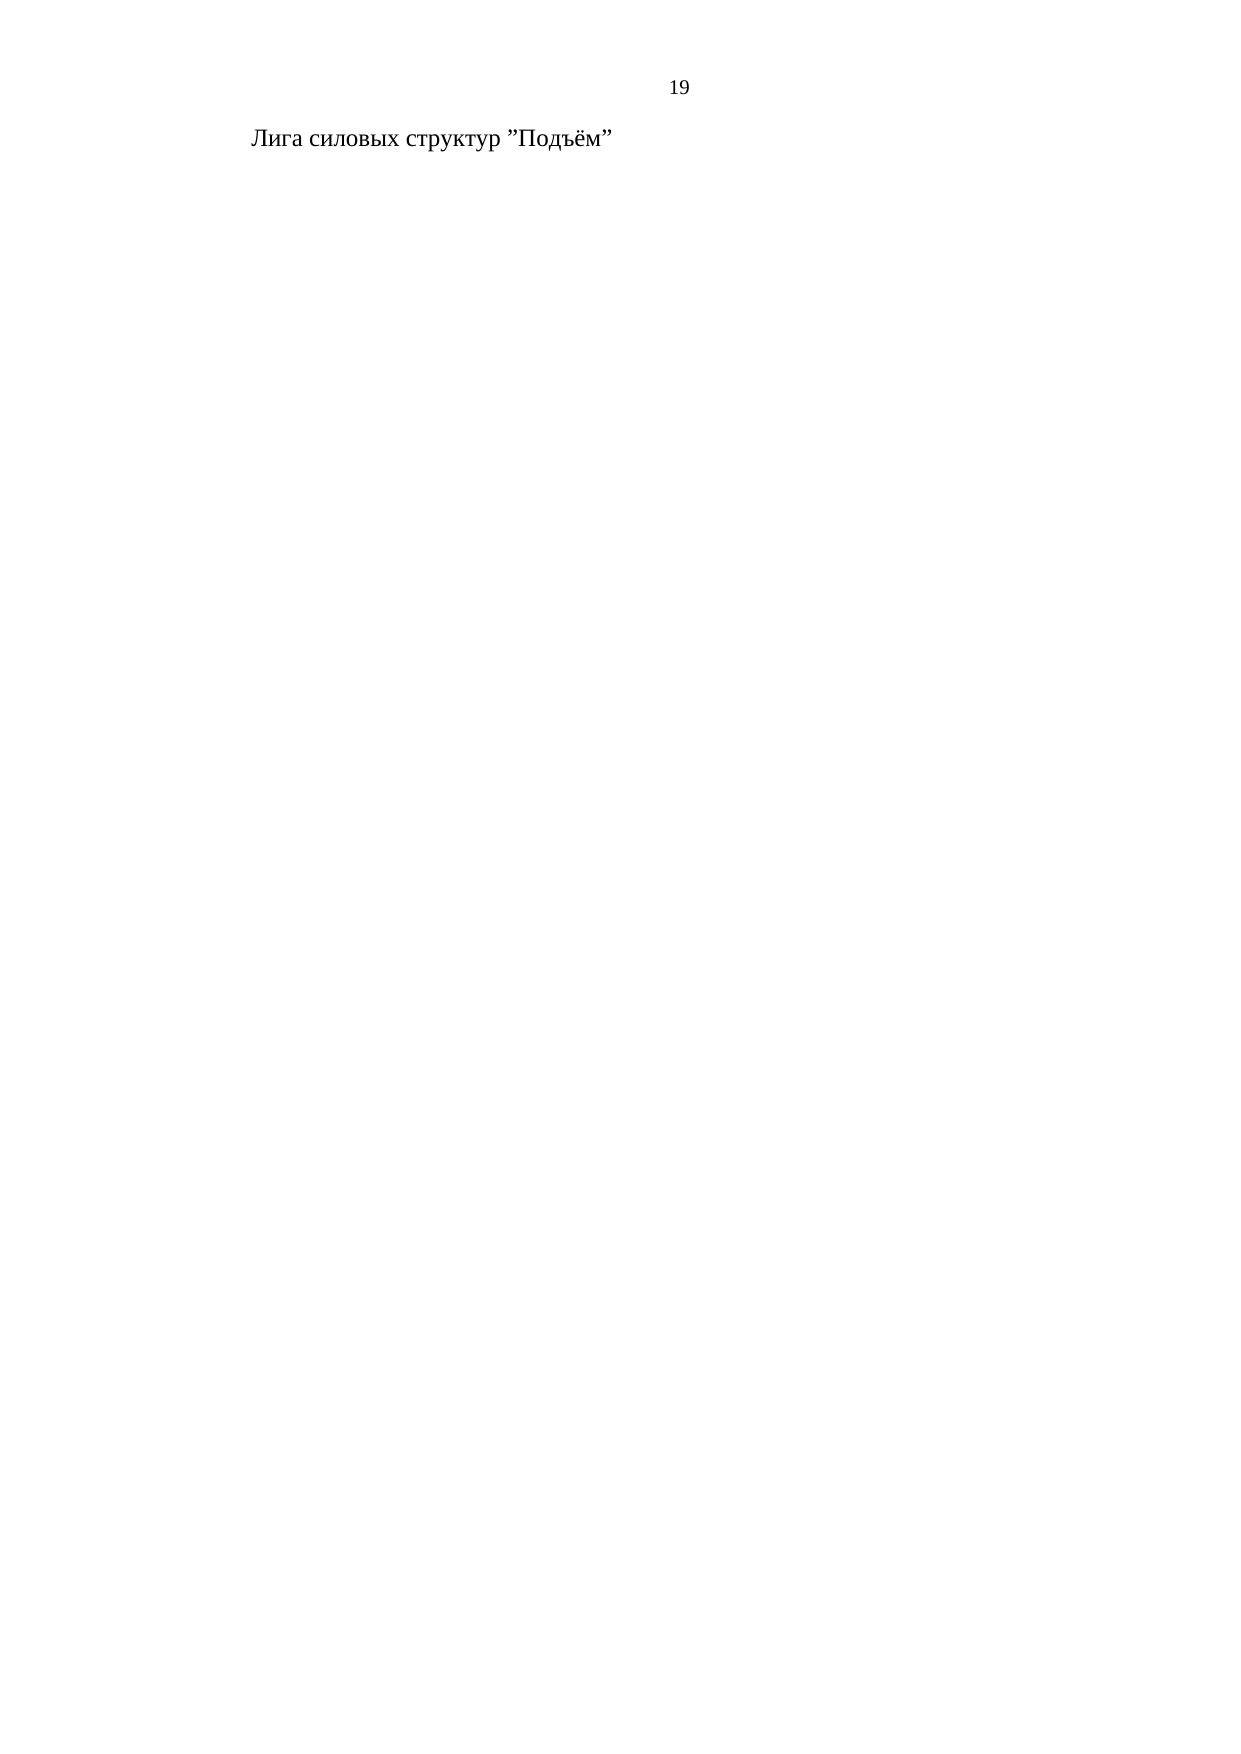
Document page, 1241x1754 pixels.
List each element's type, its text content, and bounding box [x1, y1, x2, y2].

text Лига силовых структур ”Подъём” [251, 123, 1181, 152]
